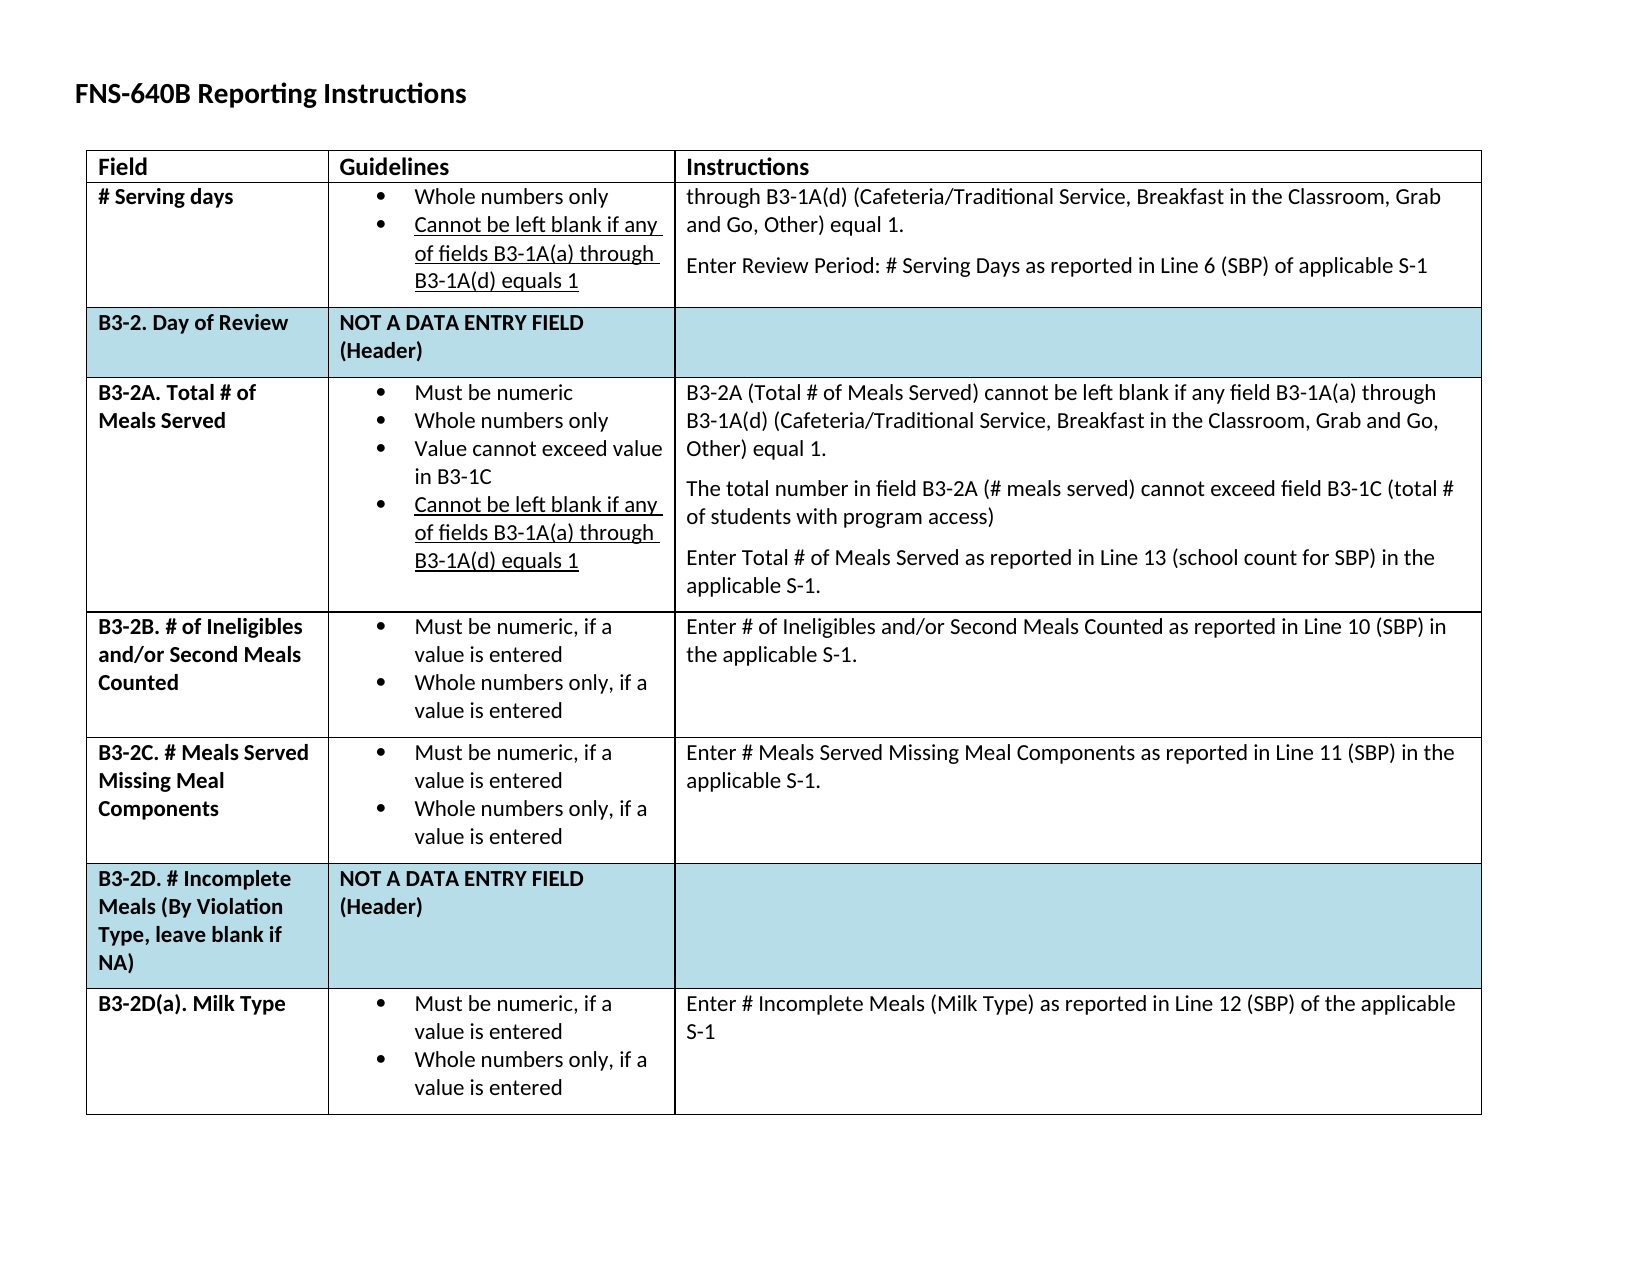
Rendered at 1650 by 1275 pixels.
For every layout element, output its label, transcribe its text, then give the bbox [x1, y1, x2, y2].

table_cell NOT A DATA ENTRY FIELD (Header) [329, 308, 674, 377]
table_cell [676, 183, 1481, 307]
table_cell Must be numeric, if a value is entered Whole numbers only, if a value is entered [329, 738, 674, 863]
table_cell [329, 183, 674, 307]
table_cell Must be numeric, if a value is entered Whole numbers only, if a value is entered [329, 613, 674, 737]
table_cell Must be numeric Whole numbers only Value cannot exceed value in B3-1C Cannot be left blank if any of fields B3-1A(a) through B3-1A(d) equals 1 [329, 378, 674, 611]
table_cell Enter # of Ineligibles and/or Second Meals Counted as reported in Line 10 (SBP) in the applicable S-1. [676, 613, 1481, 737]
table_cell B3-2D. # Incomplete Meals (By Violation Type, leave blank if NA) [87, 864, 328, 988]
table_cell B3-2D(a). Milk Type [87, 989, 328, 1114]
table_cell [676, 864, 1481, 988]
table_cell B3-2B. # of Ineligibles and/or Second Meals Counted [87, 613, 328, 737]
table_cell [329, 989, 674, 1114]
table_cell [676, 308, 1481, 377]
table_header Instructions [676, 151, 1481, 182]
table_cell Enter # Meals Served Missing Meal Components as reported in Line 11 (SBP) in the applicable S-1. [676, 738, 1481, 863]
table_cell B3-2. Day of Review [87, 308, 328, 377]
table_cell B3-1E. Review Period: # Serving days [87, 183, 328, 307]
table_header Field [87, 151, 328, 182]
table_header Guidelines [329, 151, 674, 182]
table_cell B3-2A (Total # of Meals Served) cannot be left blank if any field B3-1A(a) through B3-1A(d) (Cafeteria/Traditional Service, Breakfast in the Classroom, Grab and Go, Other) equal 1. The total number in field B3-2A (# meals served) cannot exceed field B3-1C (total # of students with program access) Enter Total # of Meals Served as reported in Line 13 (school count for SBP) in the applicable S-1. [676, 378, 1481, 611]
table_cell Enter # Incomplete Meals (Milk Type) as reported in Line 12 (SBP) of the applicable S-1 [676, 989, 1481, 1114]
table_cell B3-2C. # Meals Served Missing Meal Components [87, 738, 328, 863]
table_cell B3-2A. Total # of Meals Served [87, 378, 328, 611]
table_cell NOT A DATA ENTRY FIELD (Header) [329, 864, 674, 988]
